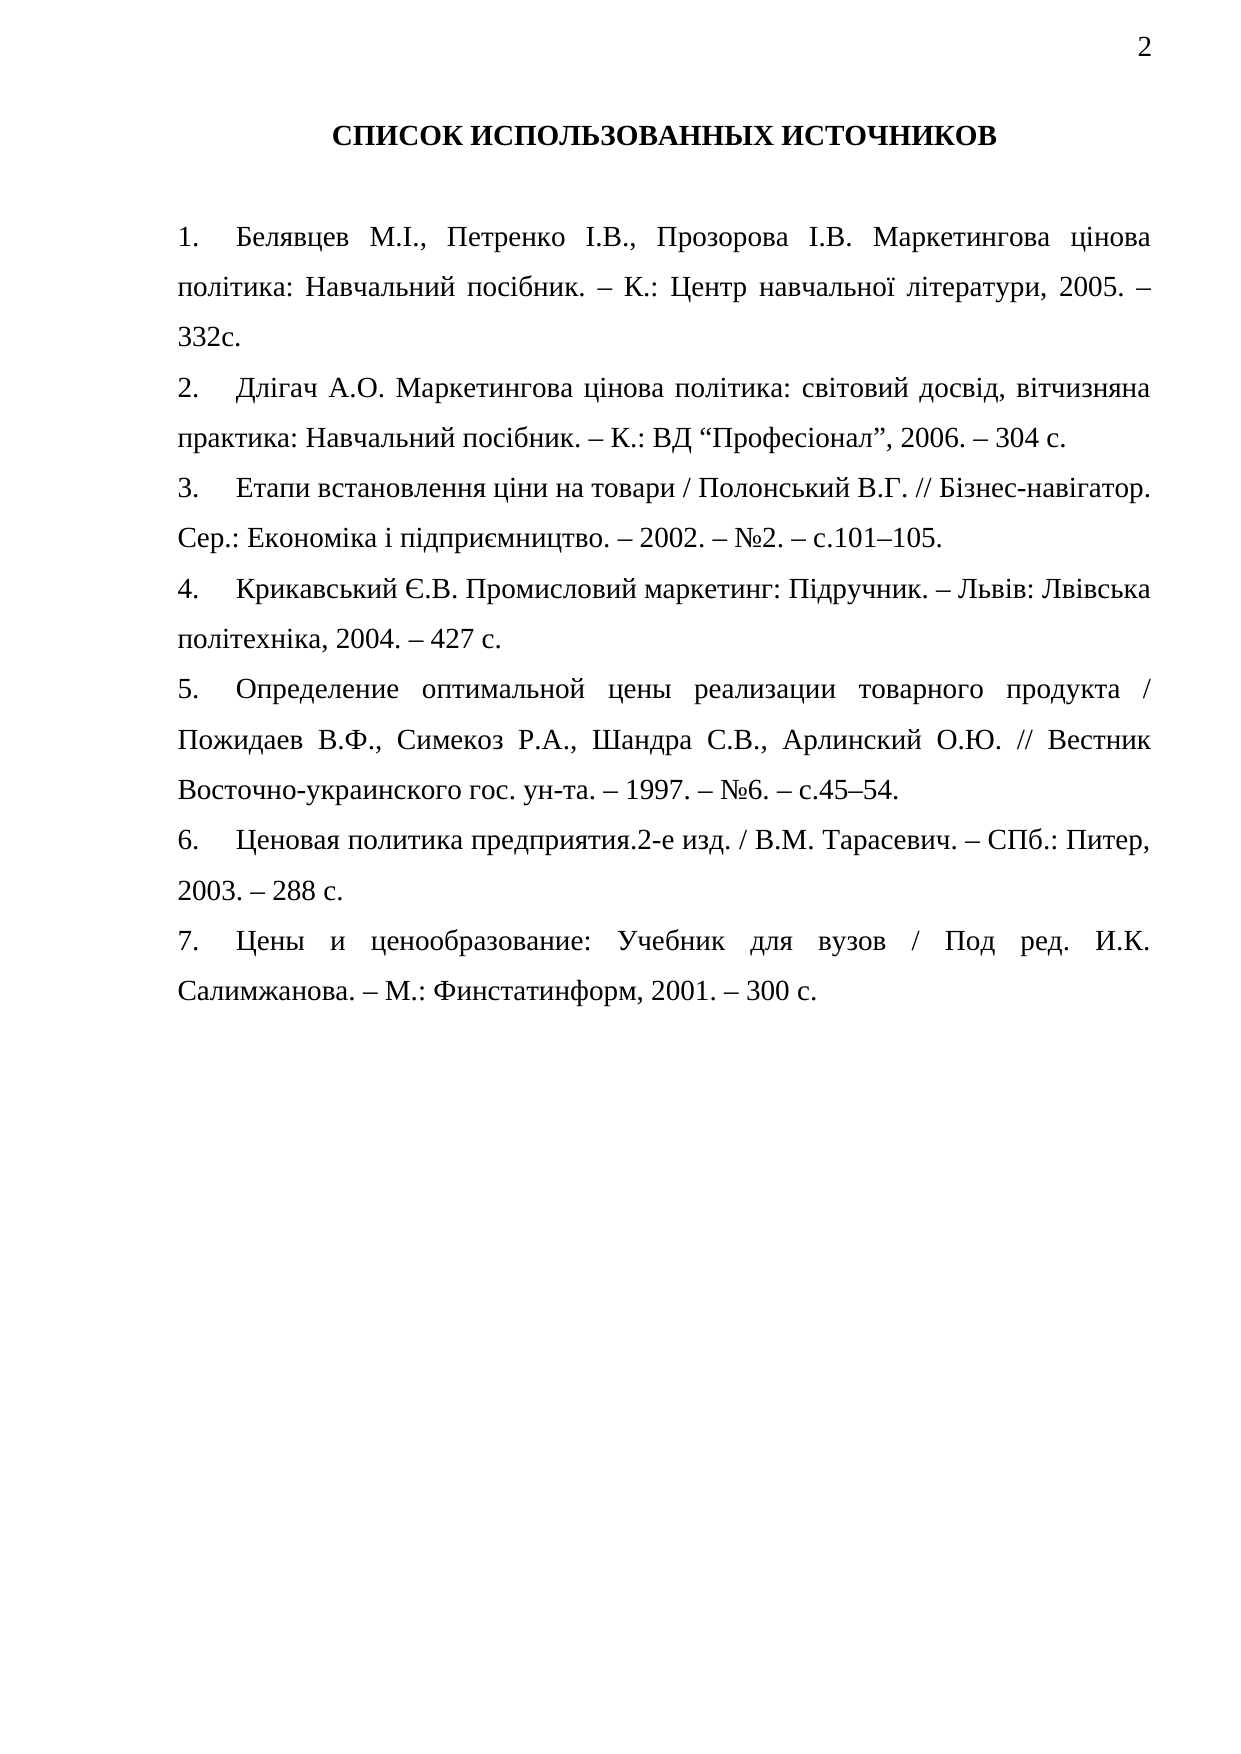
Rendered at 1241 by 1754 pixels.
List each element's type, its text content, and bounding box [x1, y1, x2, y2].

text Цены и ценообразование: Учебник для вузов / Под ред. И.К. Салимжанова. – М.: Финстатинформ, 2001. – 300 с. [177, 923, 1152, 1007]
subtitle список использованных источников [177, 118, 1152, 152]
text Крикавський Є.В. Промисловий маркетинг: Підручник. – Львів: Лвівська політехніка, 2004. – 427 с. [177, 571, 1152, 655]
text Белявцев М.І., Петренко І.В., Прозорова І.В. Маркетингова цінова політика: Навчальний посібник. – К.: Центр навчальної літератури, 2005. – 332с. [177, 219, 1152, 353]
text Определение оптимальной цены реализации товарного продукта / Пожидаев В.Ф., Симекоз Р.А., Шандра С.В., Арлинский О.Ю. // Вестник Восточно-украинского гос. ун-та. – 1997. – №6. – с.45–54. [177, 672, 1152, 806]
text Длігач А.О. Маркетингова цінова політика: світовий досвід, вітчизняна практика: Навчальний посібник. – К.: ВД “Професіонал”, 2006. – 304 с. [177, 370, 1152, 453]
text Ценовая политика предприятия.2-е изд. / В.М. Тарасевич. – СПб.: Питер, 2003. – 288 с. [177, 822, 1152, 906]
text Етапи встановлення ціни на товари / Полонський В.Г. // Бізнес-навігатор. Сер.: Економіка і підприємництво. – 2002. – №2. – с.101–105. [177, 470, 1152, 554]
